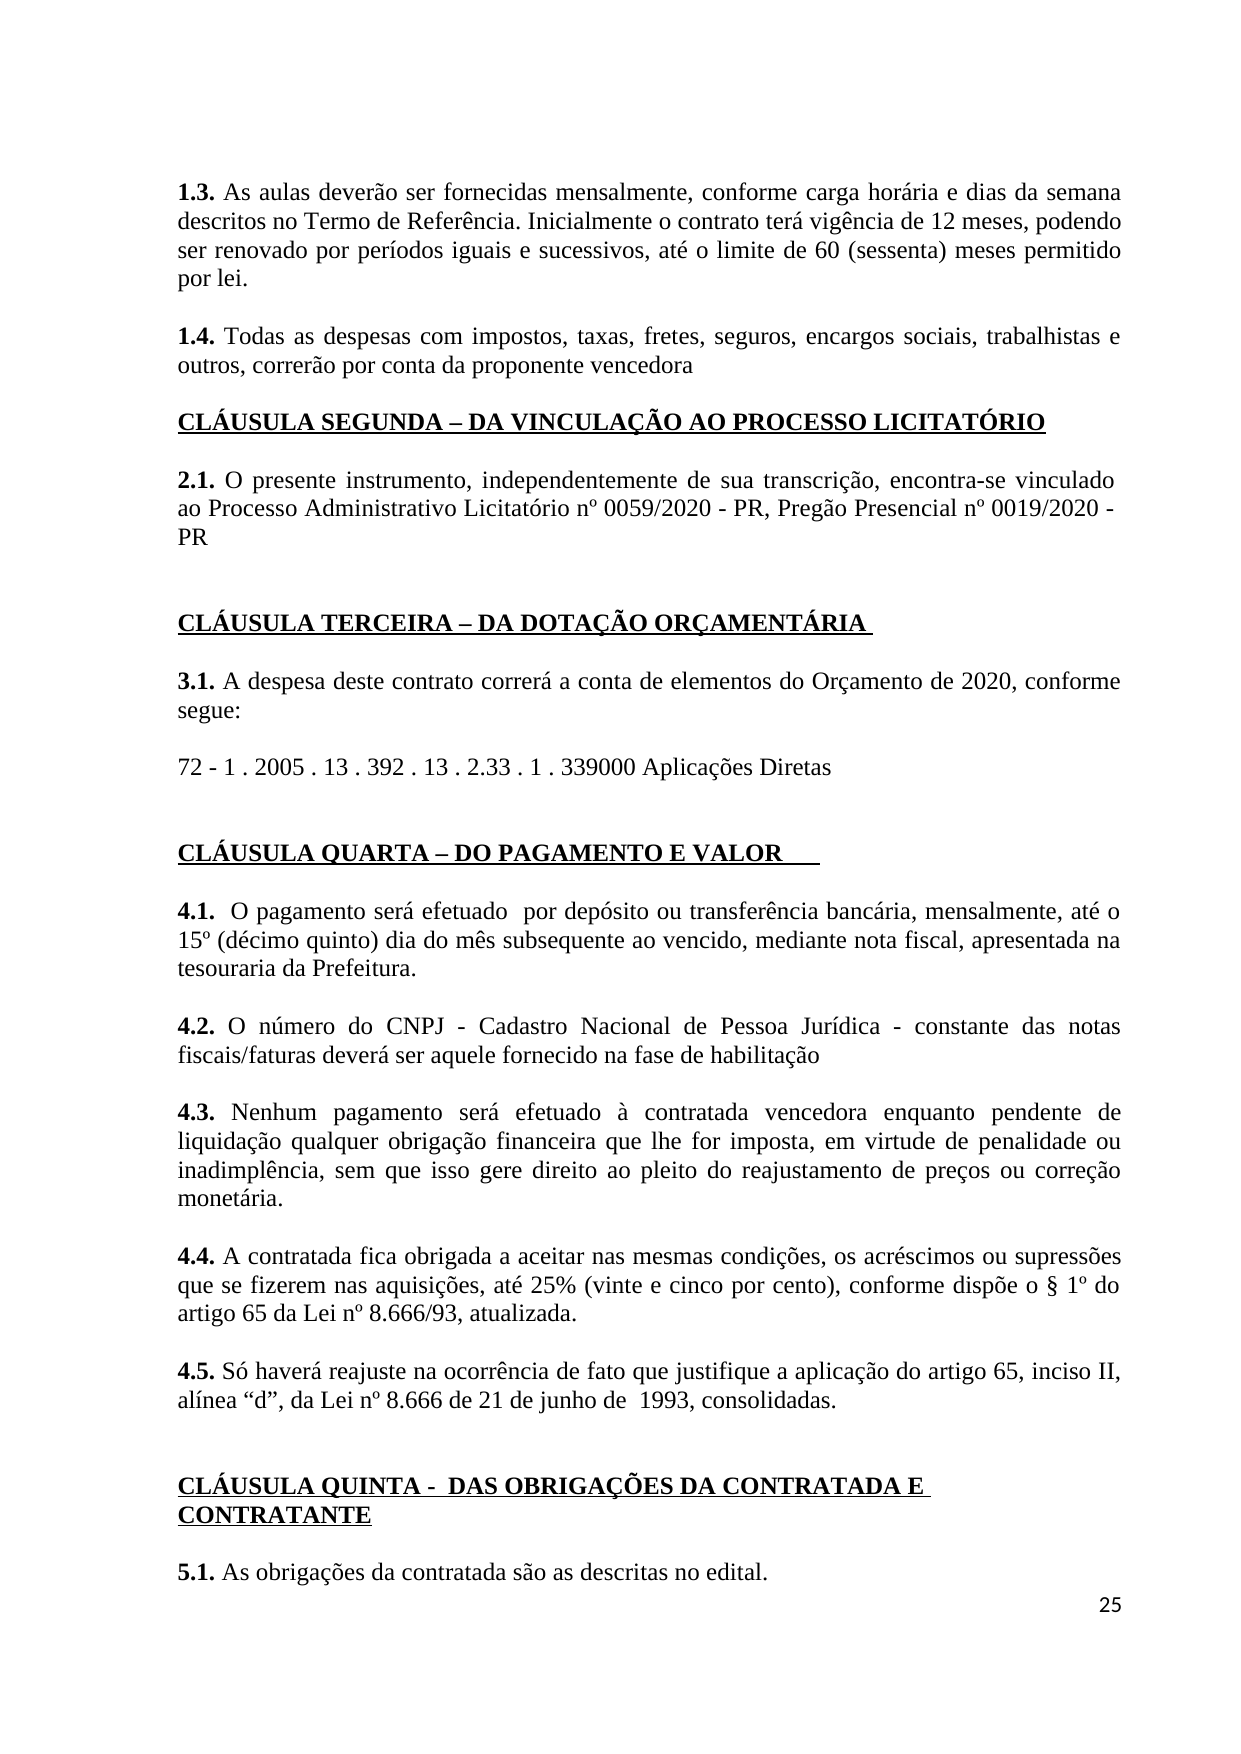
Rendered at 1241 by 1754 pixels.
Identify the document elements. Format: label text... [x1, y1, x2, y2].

text 1.4. Todas as despesas com impostos, taxas, fretes, seguros, encargos sociais, trabalhistas e outros, correrão por conta da proponente vencedora [177, 321, 1122, 378]
text 4.5. Só haverá reajuste na ocorrência de fato que justifique a aplicação do artigo 65, inciso II, alínea “d”, da Lei nº 8.666 de 21 de junho de 1993, consolidadas. [177, 1356, 1122, 1413]
text CLÁUSULA QUARTA – DO PAGAMENTO E VALOR [177, 838, 1122, 867]
text 5.1. As obrigações da contratada são as descritas no edital. [177, 1557, 1115, 1586]
text 1.3. As aulas deverão ser fornecidas mensalmente, conforme carga horária e dias da semana descritos no Termo de Referência. Inicialmente o contrato terá vigência de 12 meses, podendo ser renovado por períodos iguais e sucessivos, até o limite de 60 (sessenta) meses permitido por lei. [177, 177, 1122, 292]
text 4.3. Nenhum pagamento será efetuado à contratada vencedora enquanto pendente de liquidação qualquer obrigação financeira que lhe for imposta, em virtude de penalidade ou inadimplência, sem que isso gere direito ao pleito do reajustamento de preços ou correção monetária. [177, 1097, 1122, 1212]
text CLÁUSULA SEGUNDA – DA VINCULAÇÃO AO PROCESSO LICITATÓRIO [177, 407, 1122, 436]
text 4.1. O pagamento será efetuado por depósito ou transferência bancária, mensalmente, até o 15º (décimo quinto) dia do mês subsequente ao vencido, mediante nota fiscal, apresentada na tesouraria da Prefeitura. [177, 896, 1122, 982]
text 2.1. O presente instrumento, independentemente de sua transcrição, encontra-se vinculado ao Processo Administrativo Licitatório nº 0059/2020 - PR, Pregão Presencial nº 0019/2020 - PR [177, 465, 1116, 551]
text 4.4. A contratada fica obrigada a aceitar nas mesmas condições, os acréscimos ou supressões que se fizerem nas aquisições, até 25% (vinte e cinco por cento), conforme dispõe o § 1º do artigo 65 da Lei nº 8.666/93, atualizada. [177, 1241, 1122, 1327]
text 4.2. O número do CNPJ - Cadastro Nacional de Pessoa Jurídica - constante das notas fiscais/faturas deverá ser aquele fornecido na fase de habilitação [177, 1011, 1122, 1068]
text 3.1. A despesa deste contrato correrá a conta de elementos do Orçamento de 2020, conforme segue: [177, 666, 1122, 723]
text CLÁUSULA TERCEIRA – DA DOTAÇÃO ORÇAMENTÁRIA [177, 608, 1122, 637]
text 72 - 1 . 2005 . 13 . 392 . 13 . 2.33 . 1 . 339000 Aplicações Diretas [177, 752, 1122, 781]
text CLÁUSULA QUINTA - DAS OBRIGAÇÕES DA CONTRATADA E CONTRATANTE [177, 1471, 1122, 1528]
